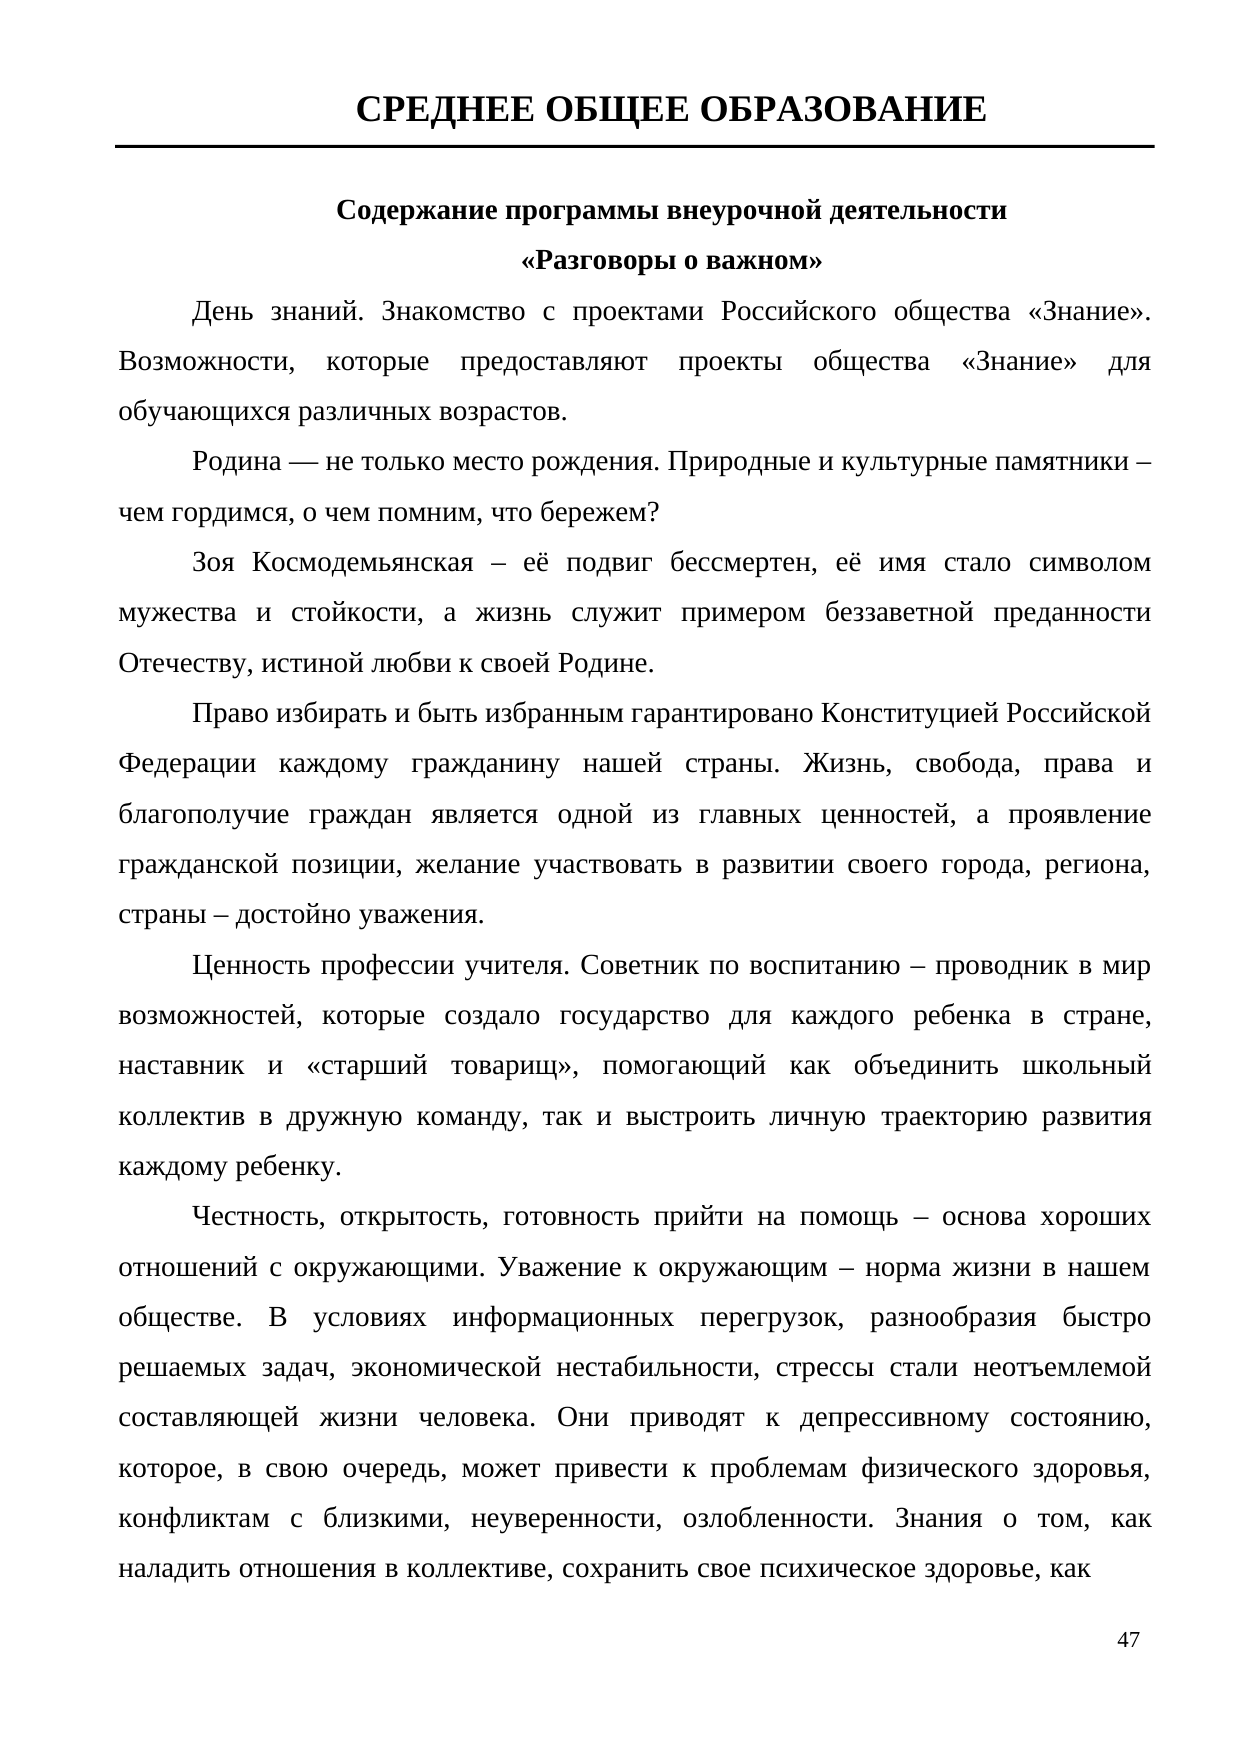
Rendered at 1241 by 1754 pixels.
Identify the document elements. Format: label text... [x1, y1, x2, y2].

text Зоя Космодемьянская – её подвиг бессмертен, её имя стало символом мужества и стойкости, а жизнь служит примером беззаветной преданности Отечеству, истиной любви к своей Родине. [118, 544, 1152, 678]
text Родина — не только место рождения. Природные и культурные памятники – чем гордимся, о чем помним, что бережем? [118, 443, 1152, 527]
text Ценность профессии учителя. Советник по воспитанию – проводник в мир возможностей, которые создало государство для каждого ребенка в стране, наставник и «старший товарищ», помогающий как объединить школьный коллектив в дружную команду, так и выстроить личную траекторию развития каждому ребенку. [118, 947, 1152, 1182]
subtitle СРЕДНЕЕ ОБЩЕЕ ОБРАЗОВАНИЕ [292, 87, 1051, 130]
text Право избирать и быть избранным гарантировано Конституцией Российской Федерации каждому гражданину нашей страны. Жизнь, свобода, права и благополучие граждан является одной из главных ценностей, а проявление гражданской позиции, желание участвовать в развитии своего города, региона, страны – достойно уважения. [118, 695, 1152, 930]
text День знаний. Знакомство с проектами Российского общества «Знание». Возможности, которые предоставляют проекты общества «Знание» для обучающихся различных возрастов. [118, 293, 1151, 427]
subtitle Содержание программы внеурочной деятельности [292, 192, 1051, 225]
text «Разговоры о важном» [292, 242, 1051, 276]
text Честность, открытость, готовность прийти на помощь – основа хороших отношений с окружающими. Уважение к окружающим – норма жизни в нашем обществе. В условиях информационных перегрузок, разнообразия быстро решаемых задач, экономической нестабильности, стрессы стали неотъемлемой составляющей жизни человека. Они приводят к депрессивному состоянию, которое, в свою очередь, может привести к проблемам физического здоровья, конфликтам с близкими, неуверенности, озлобленности. Знания о том, как наладить отношения в коллективе, сохранить свое психическое здоровье, как [118, 1198, 1152, 1584]
